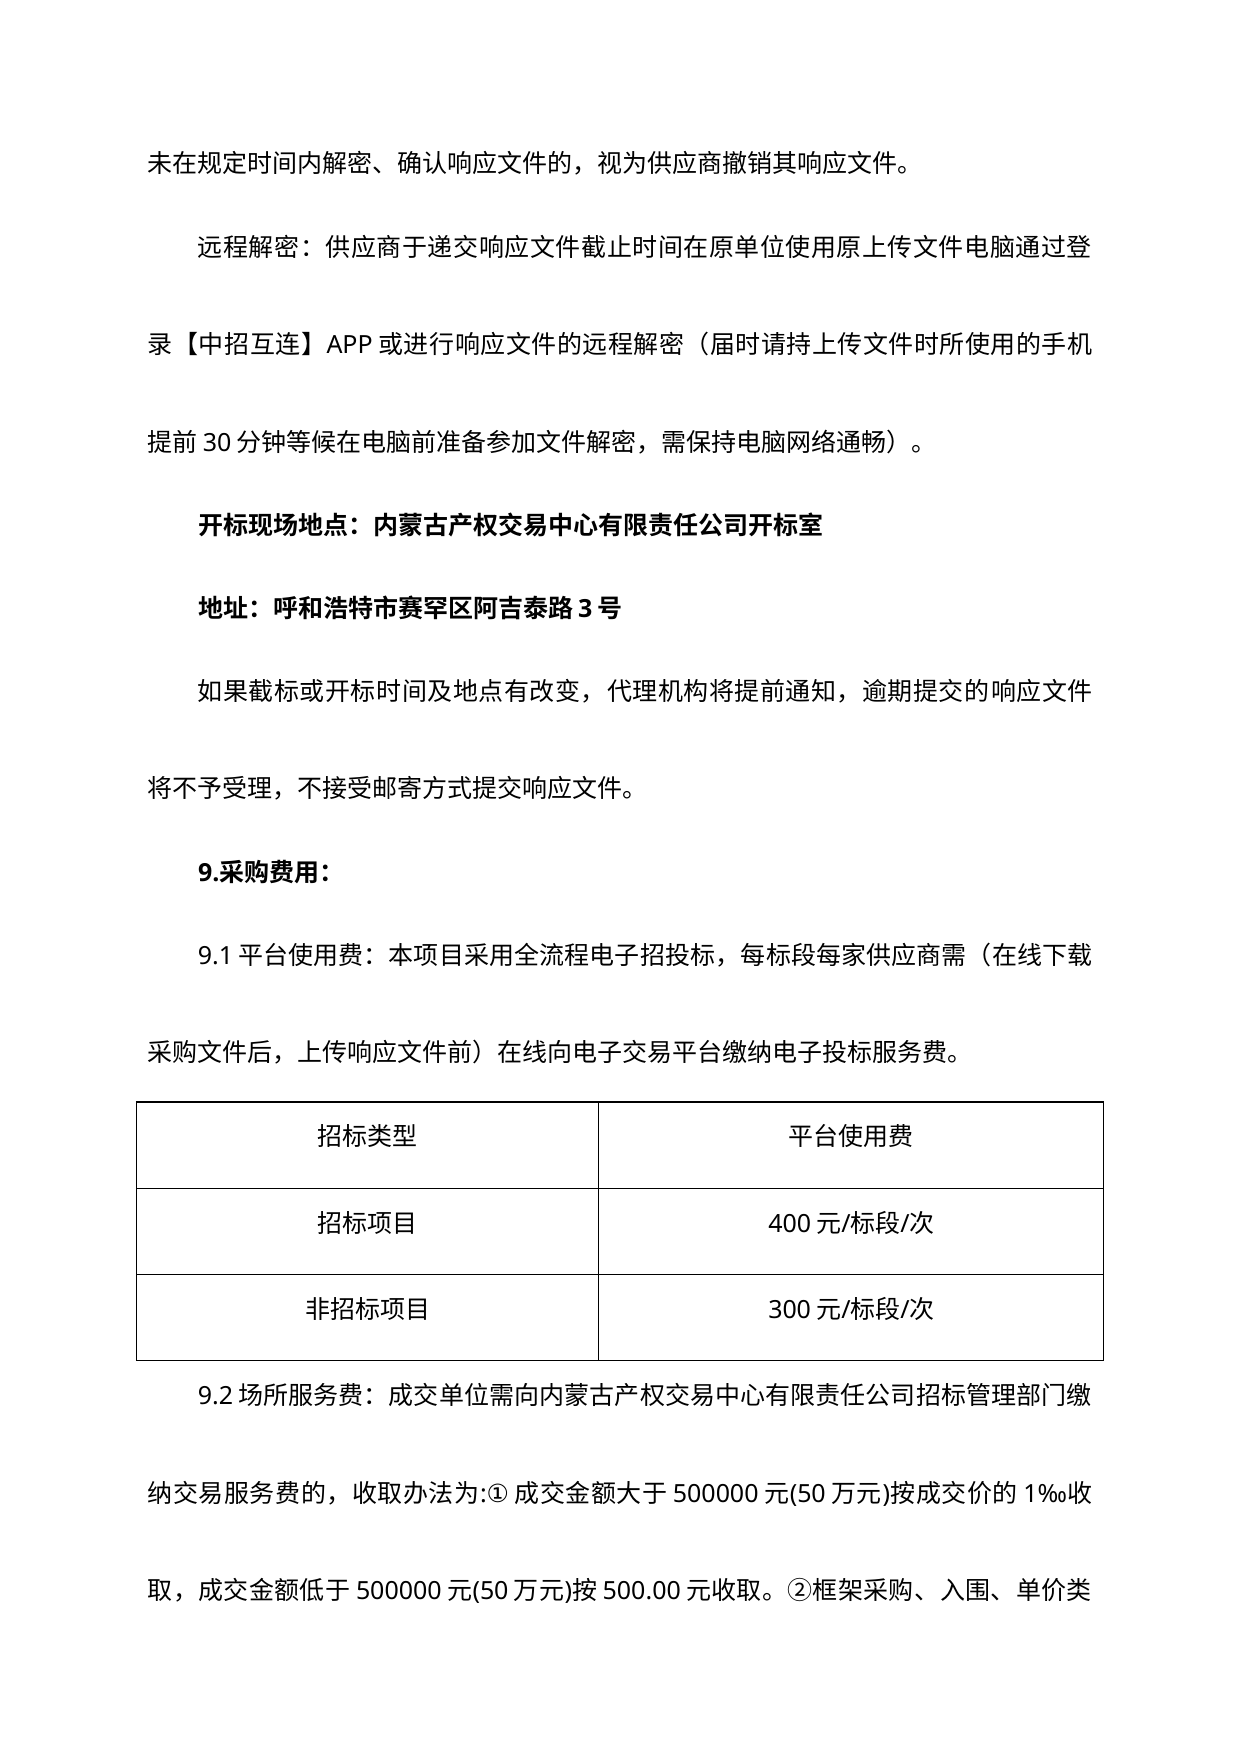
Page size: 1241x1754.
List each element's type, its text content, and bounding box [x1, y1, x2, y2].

table_header 平台使用费 [599, 1103, 1103, 1188]
table_cell 400元/标段/次 [599, 1189, 1103, 1274]
text 远程解密：供应商于递交响应文件截止时间在原单位使用原上传文件电脑通过登录【中招互连】APP或进行响应文件的远程解密（届时请持上传文件时所使用的手机提前30分钟等候在电脑前准备参加文件解密，需保持电脑网络通畅）。 [148, 213, 1093, 473]
table_cell 招标项目 [137, 1189, 598, 1274]
table_cell 300元/标段/次 [599, 1275, 1103, 1360]
text 9.采购费用： [148, 838, 1093, 903]
table_header 招标类型 [137, 1103, 598, 1188]
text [148, 1361, 1093, 1621]
text 开标现场地点：内蒙古产权交易中心有限责任公司开标室 [148, 491, 1093, 556]
text 如果截标或开标时间及地点有改变，代理机构将提前通知，逾期提交的响应文件将不予受理，不接受邮寄方式提交响应文件。 [148, 657, 1093, 819]
table_cell 非招标项目 [137, 1275, 598, 1360]
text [148, 129, 1093, 194]
text 9.1平台使用费：本项目采用全流程电子招投标，每标段每家供应商需（在线下载采购文件后，上传响应文件前）在线向电子交易平台缴纳电子投标服务费。 [148, 921, 1093, 1083]
text 地址：呼和浩特市赛罕区阿吉泰路3号 [148, 574, 1093, 639]
